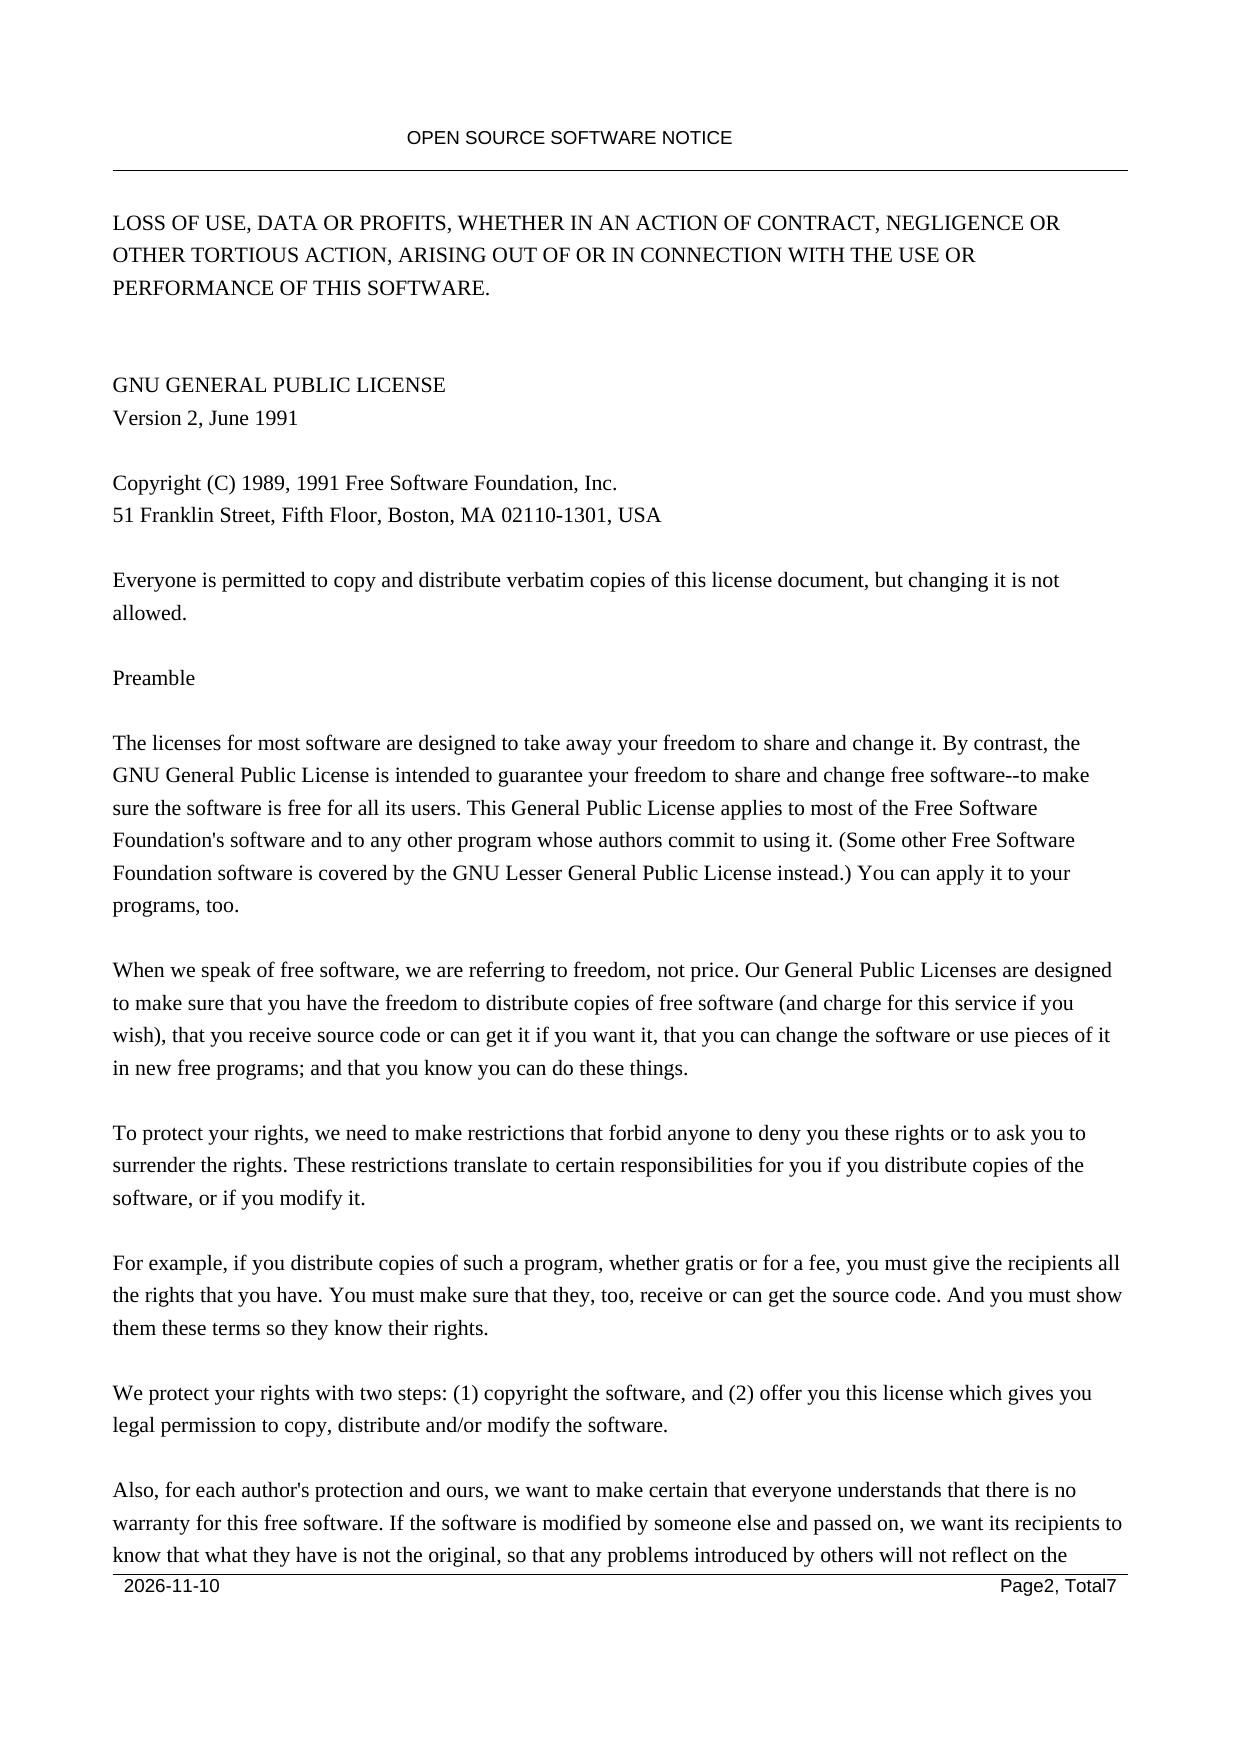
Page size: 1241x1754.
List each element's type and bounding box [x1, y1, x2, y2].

text [112, 206, 1128, 1571]
